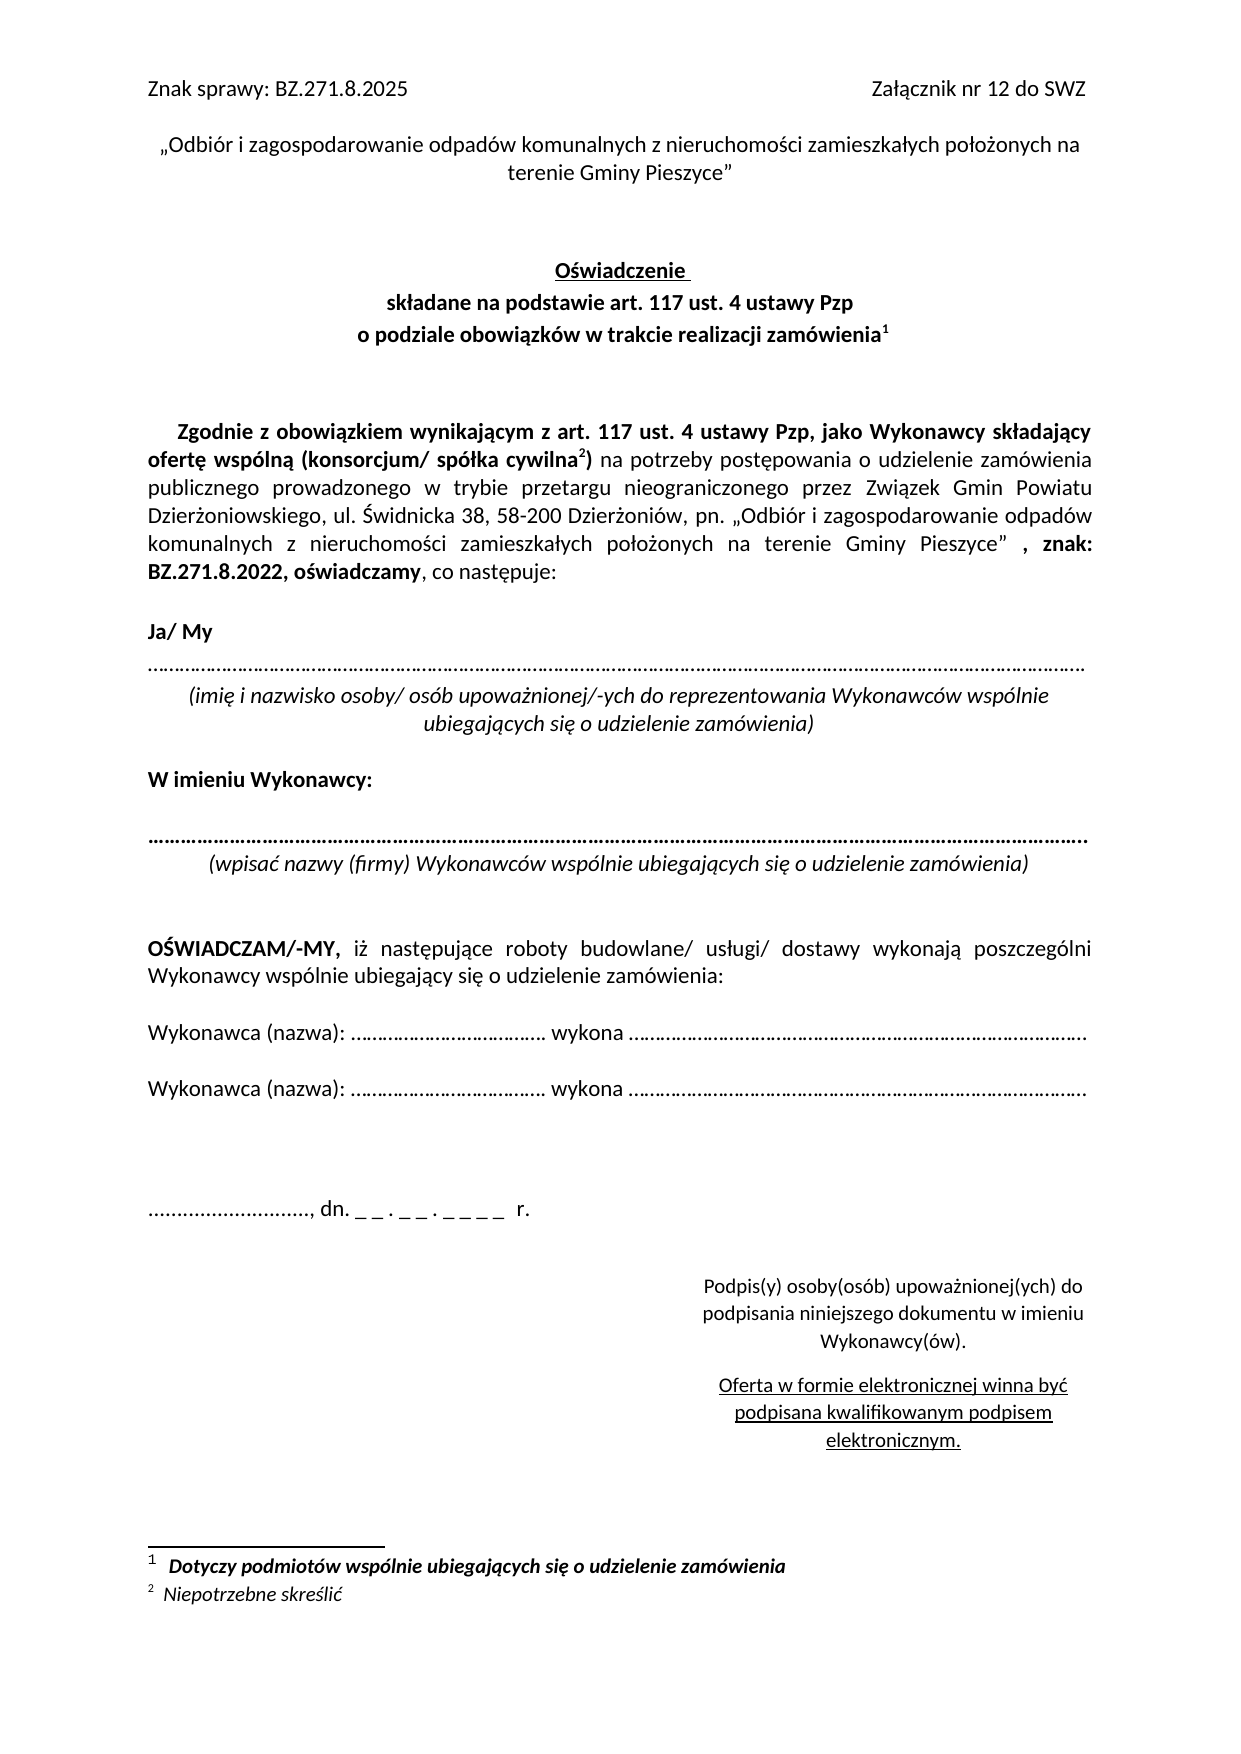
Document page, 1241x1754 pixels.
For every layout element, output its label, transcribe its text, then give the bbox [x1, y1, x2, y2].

text ……………………………………………………………………………………………………………………………………………………………. [148, 649, 1093, 677]
text (wpisać nazwy (firmy) Wykonawców wspólnie ubiegających się o udzielenie zamówienia) [148, 849, 1093, 878]
text Zgodnie z obowiązkiem wynikającym z art. 117 ust. 4 ustawy Pzp, jako Wykonawcy składający ofertę wspólną (konsorcjum/ spółka cywilna) na potrzeby postępowania o udzielenie zamówienia publicznego prowadzonego w trybie przetargu nieograniczonego przez Związek Gmin Powiatu Dzierżoniowskiego, ul. Świdnicka 38, 58-200 Dzierżoniów, pn. „Odbiór i zagospodarowanie odpadów komunalnych z nieruchomości zamieszkałych położonych na terenie Gminy Pieszyce” , znak: BZ.271.8.2022, oświadczamy, co następuje: [148, 417, 1093, 585]
text składane na podstawie art. 117 ust. 4 ustawy Pzp [148, 288, 1093, 316]
text Ja/ My [148, 617, 1093, 645]
text Wykonawca (nazwa): ………………………………. wykona …………………………………………………………………………… [148, 1074, 1093, 1102]
text ............................, dn. _ _ . _ _ . _ _ _ _ r. [148, 1194, 1093, 1222]
text OŚWIADCZAM/-MY, iż następujące roboty budowlane/ usługi/ dostawy wykonają poszczególni Wykonawcy wspólnie ubiegający się o udzielenie zamówienia: [148, 934, 1093, 990]
text Oświadczenie [148, 256, 1093, 284]
text W imieniu Wykonawcy: [148, 766, 1093, 793]
text Podpis(y) osoby(osób) upoważnionej(ych) do podpisania niniejszego dokumentu w imieniu Wykonawcy(ów). [694, 1273, 1093, 1353]
text (imię i nazwisko osoby/ osób upoważnionej/-ych do reprezentowania Wykonawców wspólnie ubiegających się o udzielenie zamówienia) [148, 681, 1093, 737]
text Oferta w formie elektronicznej winna być podpisana kwalifikowanym podpisem elektronicznym. [694, 1372, 1093, 1452]
text Wykonawca (nazwa): ………………………………. wykona …………………………………………………………………………… [148, 1018, 1093, 1046]
text ……………………………………………………………………………………………………………………………………………………….. [148, 822, 1093, 849]
text o podziale obowiązków w trakcie realizacji zamówienia [148, 320, 1093, 348]
